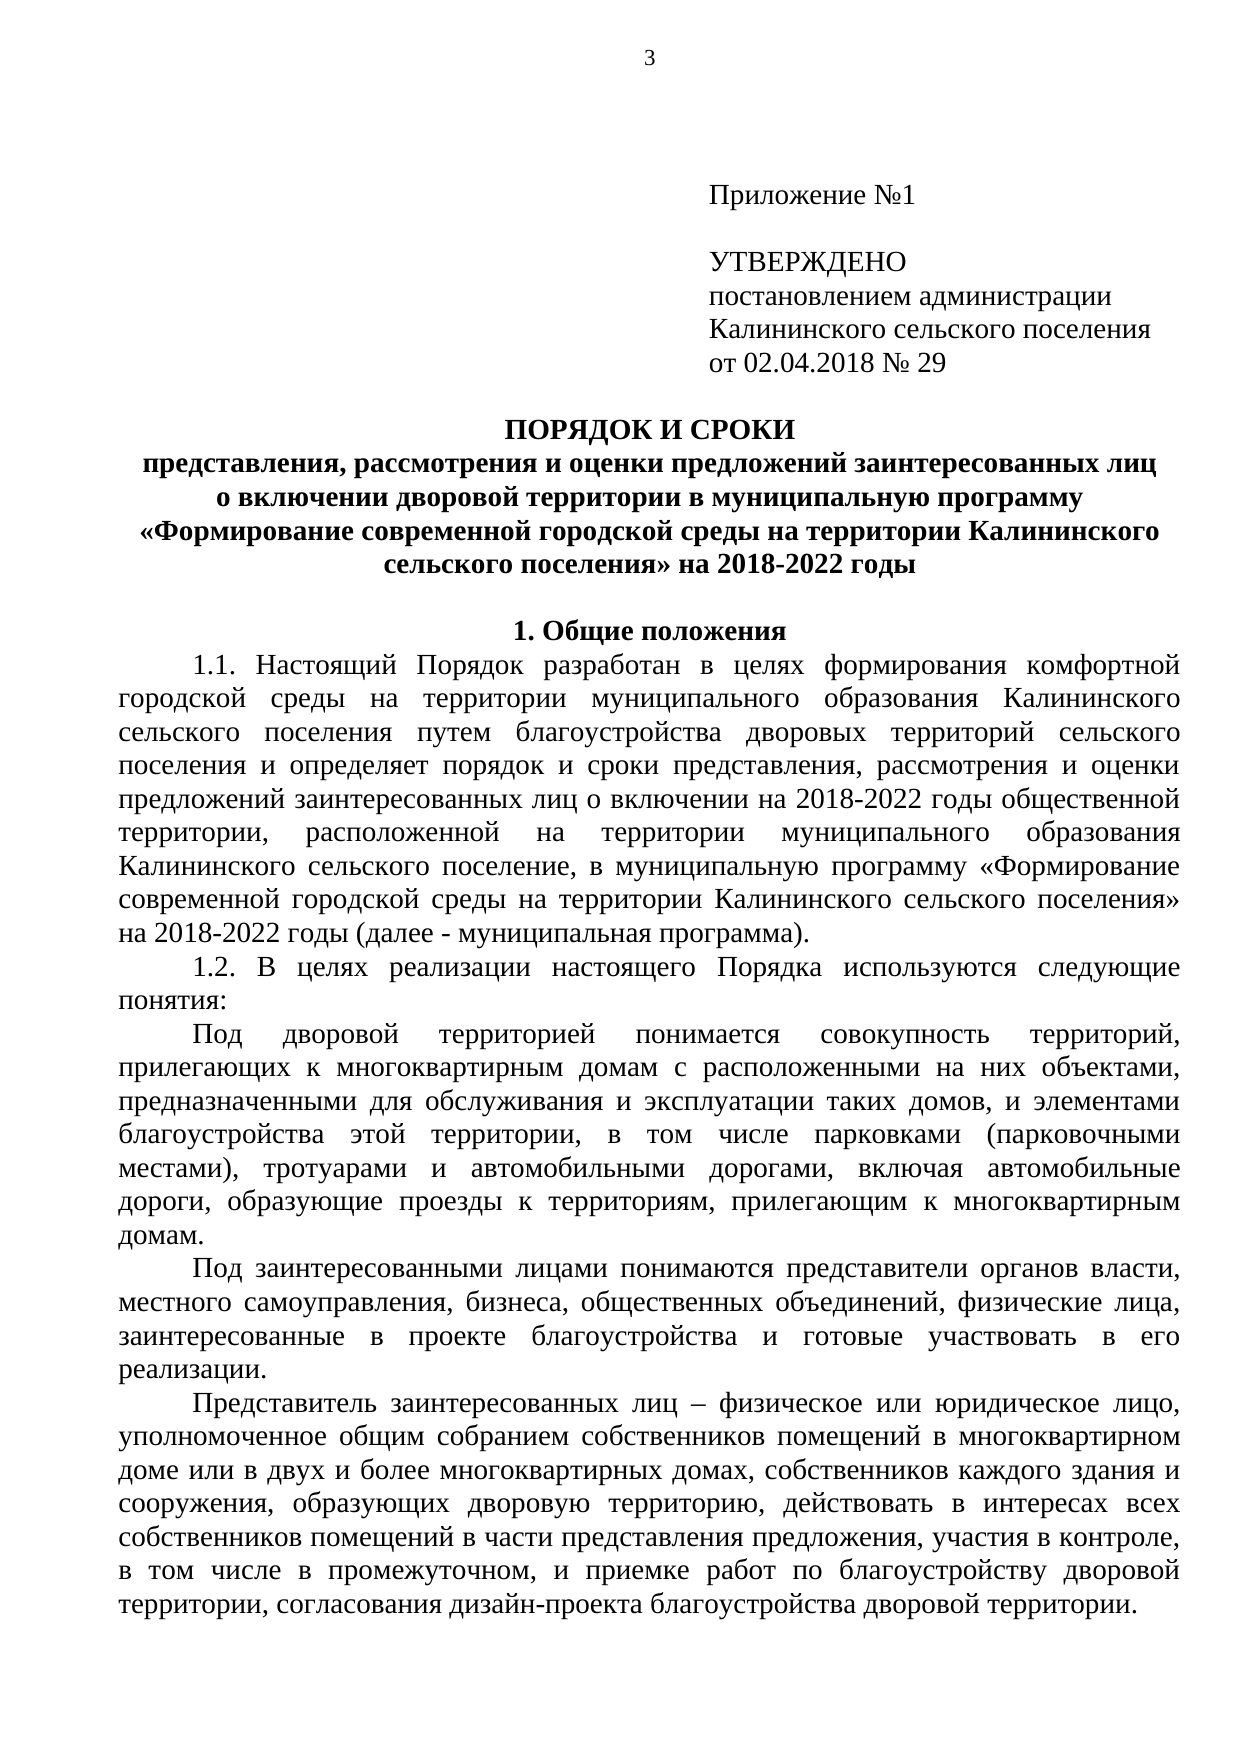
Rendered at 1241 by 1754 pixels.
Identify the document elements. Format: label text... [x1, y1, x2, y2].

text Приложение №1 [709, 177, 1181, 211]
text постановлением администрации [709, 278, 1181, 311]
text 1. Общие положения [118, 613, 1181, 647]
text представления, рассмотрения и оценки предложений заинтересованных лиц [118, 446, 1181, 479]
text ПОРЯДОК И СРОКИ [118, 412, 1181, 446]
text Под заинтересованными лицами понимаются представители органов власти, местного самоуправления, бизнеса, общественных объединений, физические лица, заинтересованные в проекте благоустройства и готовые участвовать в его реализации. [118, 1251, 1181, 1385]
text от 02.04.2018 № 29 [709, 345, 1181, 378]
text Под дворовой территорией понимается совокупность территорий, прилегающих к многоквартирным домам с расположенными на них объектами, предназначенными для обслуживания и эксплуатации таких домов, и элементами благоустройства этой территории, в том числе парковками (парковочными местами), тротуарами и автомобильными дорогами, включая автомобильные дороги, образующие проезды к территориям, прилегающим к многоквартирным домам. [118, 1016, 1181, 1251]
text 1.1. Настоящий Порядок разработан в целях формирования комфортной городской среды на территории муниципального образования Калининского сельского поселения путем благоустройства дворовых территорий сельского поселения и определяет порядок и сроки представления, рассмотрения и оценки предложений заинтересованных лиц о включении на 2018-2022 годы общественной территории, расположенной на территории муниципального образования Калининского сельского поселение, в муниципальную программу «Формирование современной городской среды на территории Калининского сельского поселения» на 2018-2022 годы (далее - муниципальная программа). [118, 647, 1181, 949]
text 1.2. В целях реализации настоящего Порядка используются следующие понятия: [118, 949, 1181, 1016]
text УТВЕРЖДЕНО [709, 244, 1181, 278]
text Представитель заинтересованных лиц – физическое или юридическое лицо, уполномоченное общим собранием собственников помещений в многоквартирном доме или в двух и более многоквартирных домах, собственников каждого здания и сооружения, образующих дворовую территорию, действовать в интересах всех собственников помещений в части представления предложения, участия в контроле, в том числе в промежуточном, и приемке работ по благоустройству дворовой территории, согласования дизайн-проекта благоустройства дворовой территории. [118, 1385, 1181, 1619]
text Калининского сельского поселения [709, 311, 1181, 345]
text о включении дворовой территории в муниципальную программу «Формирование современной городской среды на территории Калининского сельского поселения» на 2018-2022 годы [118, 479, 1181, 580]
